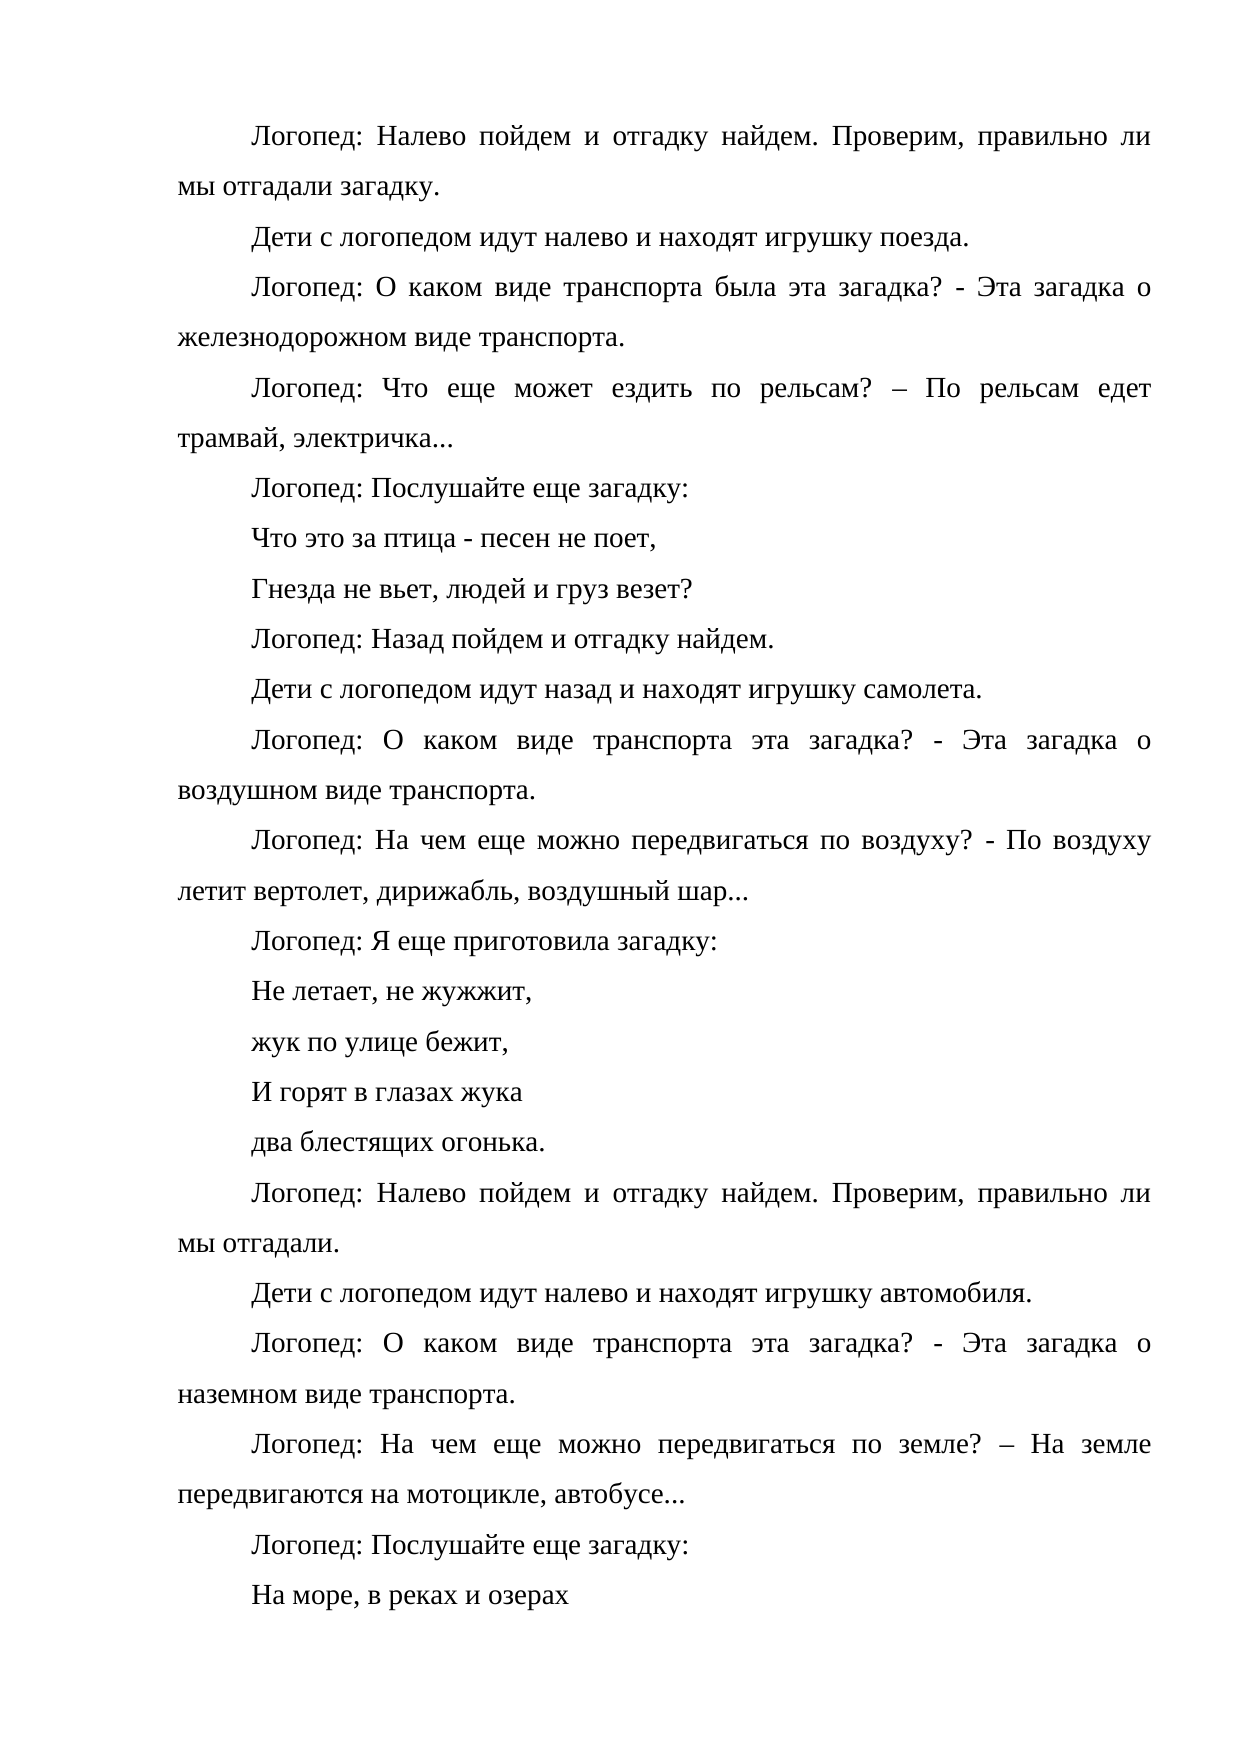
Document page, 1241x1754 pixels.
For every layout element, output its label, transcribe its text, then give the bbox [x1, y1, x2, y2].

text Не летает, не жужжит, [177, 973, 1152, 1007]
text Логопед: На чем еще можно передвигаться по воздуху? - По воздуху летит вертолет, дирижабль, воздушный шар... [177, 822, 1152, 906]
text Логопед: Я еще приготовила загадку: [177, 923, 1152, 957]
text Дети с логопедом идут налево и находят игрушку автомобиля. [177, 1275, 1152, 1309]
text Дети с логопедом идут налево и находят игрушку поезда. [177, 219, 1152, 252]
text Логопед: Налево пойдем и отгадку найдем. Проверим, правильно ли мы отгадали. [177, 1175, 1152, 1258]
text На море, в реках и озерах [177, 1577, 1152, 1611]
text жук по улице бежит, [177, 1024, 1152, 1057]
text Гнезда не вьет, людей и груз везет? [177, 571, 1152, 604]
text Дети с логопедом идут назад и находят игрушку самолета. [177, 672, 1152, 705]
text Логопед: О каком виде транспорта эта загадка? - Эта загадка о воздушном виде транспорта. [177, 722, 1152, 806]
text Логопед: Что еще может ездить по рельсам? – По рельсам едет трамвай, электричка... [177, 370, 1152, 453]
text И горят в глазах жука [177, 1074, 1152, 1108]
text Логопед: Послушайте еще загадку: [177, 1527, 1152, 1560]
text Логопед: На чем еще можно передвигаться по земле? – На земле передвигаются на мотоцикле, автобусе... [177, 1426, 1152, 1510]
text Логопед: О каком виде транспорта эта загадка? - Эта загадка о наземном виде транспорта. [177, 1326, 1152, 1409]
text Логопед: Послушайте еще загадку: [177, 470, 1152, 504]
text Логопед: О каком виде транспорта была эта загадка? - Эта загадка о железнодорожном виде транспорта. [177, 269, 1152, 353]
text Что это за птица - песен не поет, [177, 521, 1152, 554]
text Логопед: Налево пойдем и отгадку найдем. Проверим, правильно ли мы отгадали загадку. [177, 118, 1152, 202]
text два блестящих огонька. [177, 1124, 1152, 1158]
text Логопед: Назад пойдем и отгадку найдем. [177, 621, 1152, 655]
